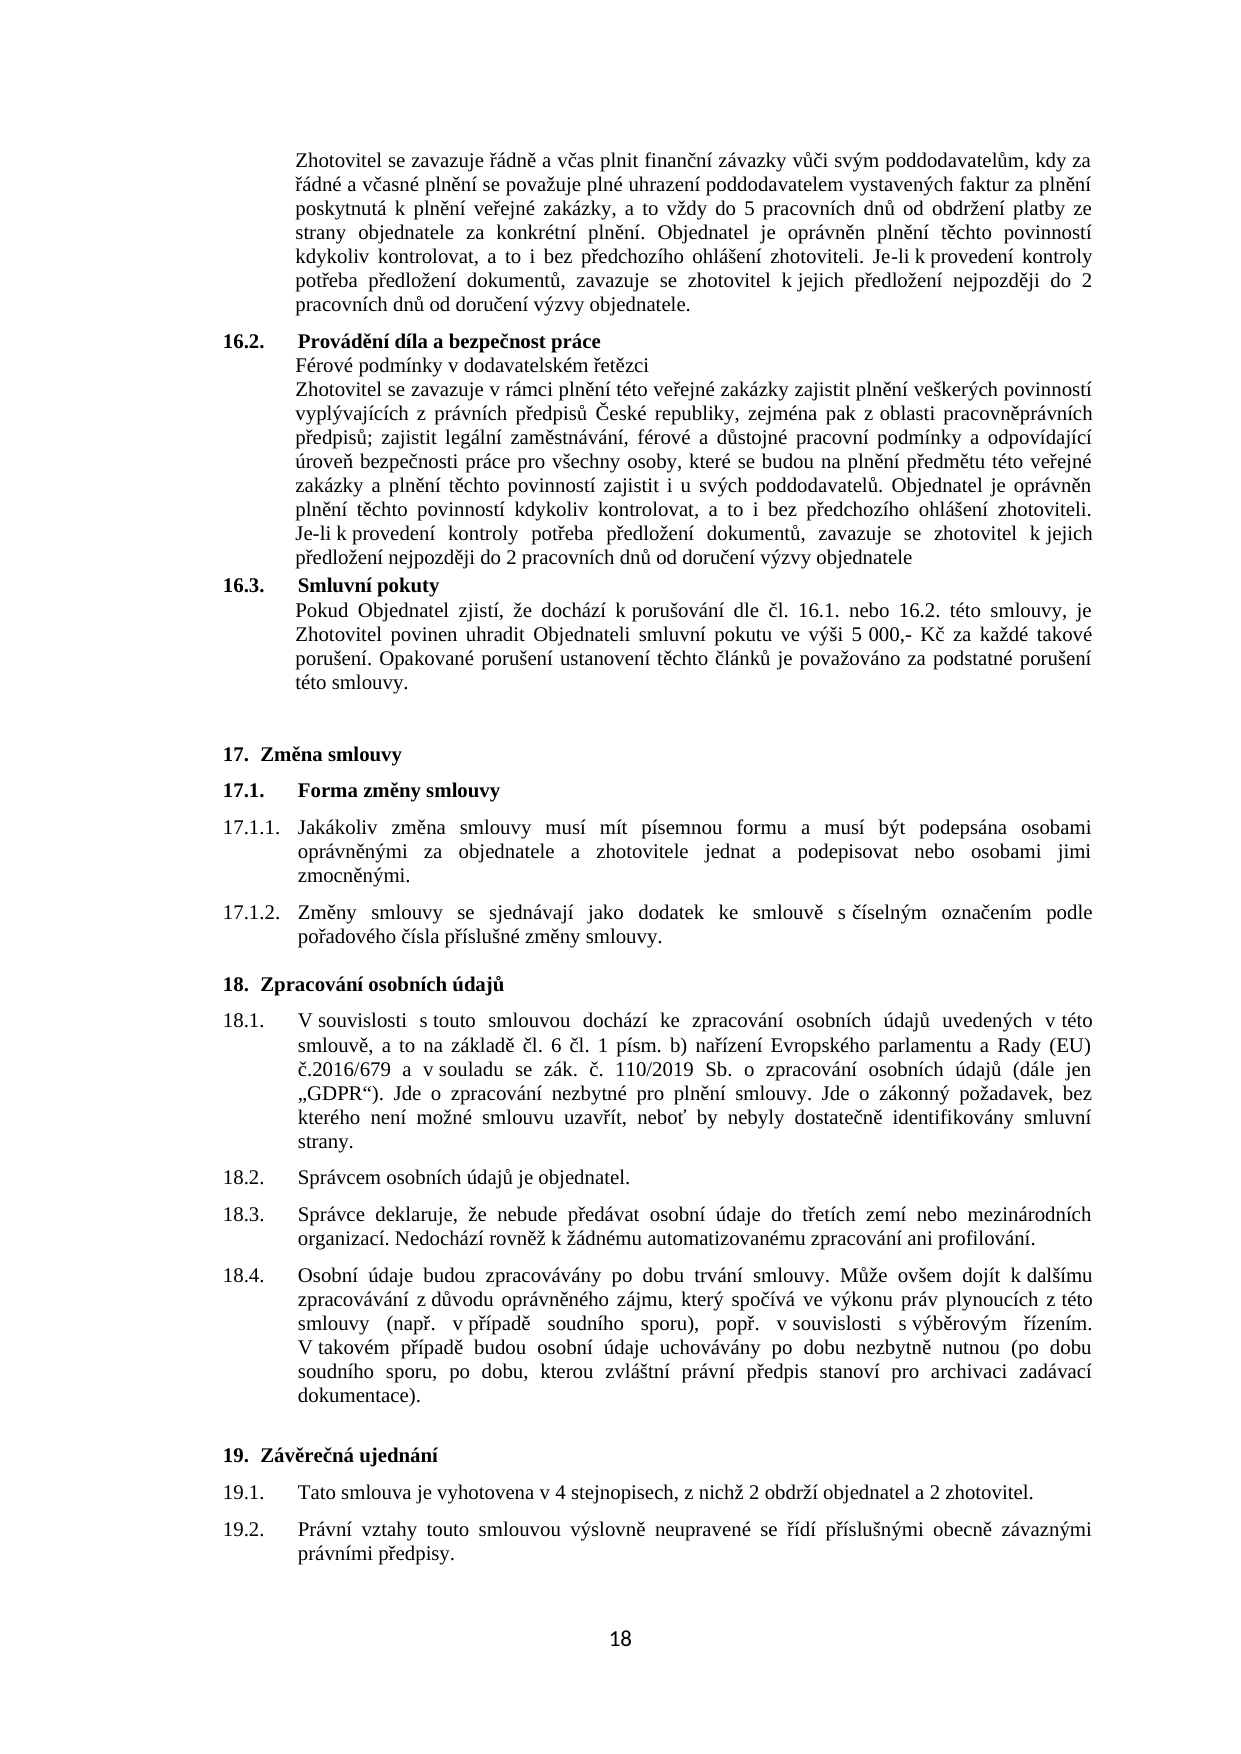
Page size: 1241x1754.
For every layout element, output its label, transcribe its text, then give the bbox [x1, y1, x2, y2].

list Změna smlouvy [223, 742, 1093, 766]
text Zhotovitel se zavazuje v rámci plnění této veřejné zakázky zajistit plnění veškerých povinností vyplývajících z právních předpisů České republiky, zejména pak z oblasti pracovněprávních předpisů; zajistit legální zaměstnávání, férové a důstojné pracovní podmínky a odpovídající úroveň bezpečnosti práce pro všechny osoby, které se budou na plnění předmětu této veřejné zakázky a plnění těchto povinností zajistit i u svých poddodavatelů. Objednatel je oprávněn plnění těchto povinností kdykoliv kontrolovat, a to i bez předchozího ohlášení zhotoviteli. Je-li k provedení kontroly potřeba předložení dokumentů, zavazuje se zhotovitel k jejich předložení nejpozději do 2 pracovních dnů od doručení výzvy objednatele [295, 377, 1093, 569]
text Zhotovitel se zavazuje řádně a včas plnit finanční závazky vůči svým poddodavatelům, kdy za řádné a včasné plnění se považuje plné uhrazení poddodavatelem vystavených faktur za plnění poskytnutá k plnění veřejné zakázky, a to vždy do 5 pracovních dnů od obdržení platby ze strany objednatele za konkrétní plnění. Objednatel je oprávněn plnění těchto povinností kdykoliv kontrolovat, a to i bez předchozího ohlášení zhotoviteli. Je-li k provedení kontroly potřeba předložení dokumentů, zavazuje se zhotovitel k jejich předložení nejpozději do 2 pracovních dnů od doručení výzvy objednatele. [295, 148, 1093, 316]
list Závěrečná ujednání [223, 1443, 1093, 1467]
list Tato smlouva je vyhotovena v 4 stejnopisech, z nichž 2 obdrží objednatel a 2 zhotovitel. [223, 1480, 1093, 1504]
list Osobní údaje budou zpracovávány po dobu trvání smlouvy. Může ovšem dojít k dalšímu zpracovávání z důvodu oprávněného zájmu, který spočívá ve výkonu práv plynoucích z této smlouvy (např. v případě soudního sporu), popř. v souvislosti s výběrovým řízením. V takovém případě budou osobní údaje uchovávány po dobu nezbytně nutnou (po dobu soudního sporu, po dobu, kterou zvláštní právní předpis stanoví pro archivaci zadávací dokumentace). [223, 1262, 1093, 1407]
list Změny smlouvy se sjednávají jako dodatek ke smlouvě s číselným označením podle pořadového čísla příslušné změny smlouvy. [223, 900, 1093, 948]
list Právní vztahy touto smlouvou výslovně neupravené se řídí příslušnými obecně závaznými právními předpisy. [223, 1517, 1093, 1565]
list Forma změny smlouvy [223, 778, 1093, 802]
list Smluvní pokuty [223, 573, 1093, 597]
list Zpracování osobních údajů [223, 972, 1093, 996]
list Správce deklaruje, že nebude předávat osobní údaje do třetích zemí nebo mezinárodních organizací. Nedochází rovněž k žádnému automatizovanému zpracování ani profilování. [223, 1202, 1093, 1250]
list Správcem osobních údajů je objednatel. [223, 1165, 1093, 1189]
list V souvislosti s touto smlouvou dochází ke zpracování osobních údajů uvedených v této smlouvě, a to na základě čl. 6 čl. 1 písm. b) nařízení Evropského parlamentu a Rady (EU) č.2016/679 a v souladu se zák. č. 110/2019 Sb. o zpracování osobních údajů (dále jen „GDPR“). Jde o zpracování nezbytné pro plnění smlouvy. Jde o zákonný požadavek, bez kterého není možné smlouvu uzavřít, neboť by nebyly dostatečně identifikovány smluvní strany. [223, 1008, 1093, 1153]
text Férové podmínky v dodavatelském řetězci [221, 353, 1093, 377]
list Provádění díla a bezpečnost práce [223, 328, 1093, 353]
text Pokud Objednatel zjistí, že dochází k porušování dle čl. 16.1. nebo 16.2. této smlouvy, je Zhotovitel povinen uhradit Objednateli smluvní pokutu ve výši 5 000,- Kč za každé takové porušení. Opakované porušení ustanovení těchto článků je považováno za podstatné porušení této smlouvy. [295, 597, 1093, 694]
list Jakákoliv změna smlouvy musí mít písemnou formu a musí být podepsána osobami oprávněnými za objednatele a zhotovitele jednat a podepisovat nebo osobami jimi zmocněnými. [223, 815, 1093, 887]
